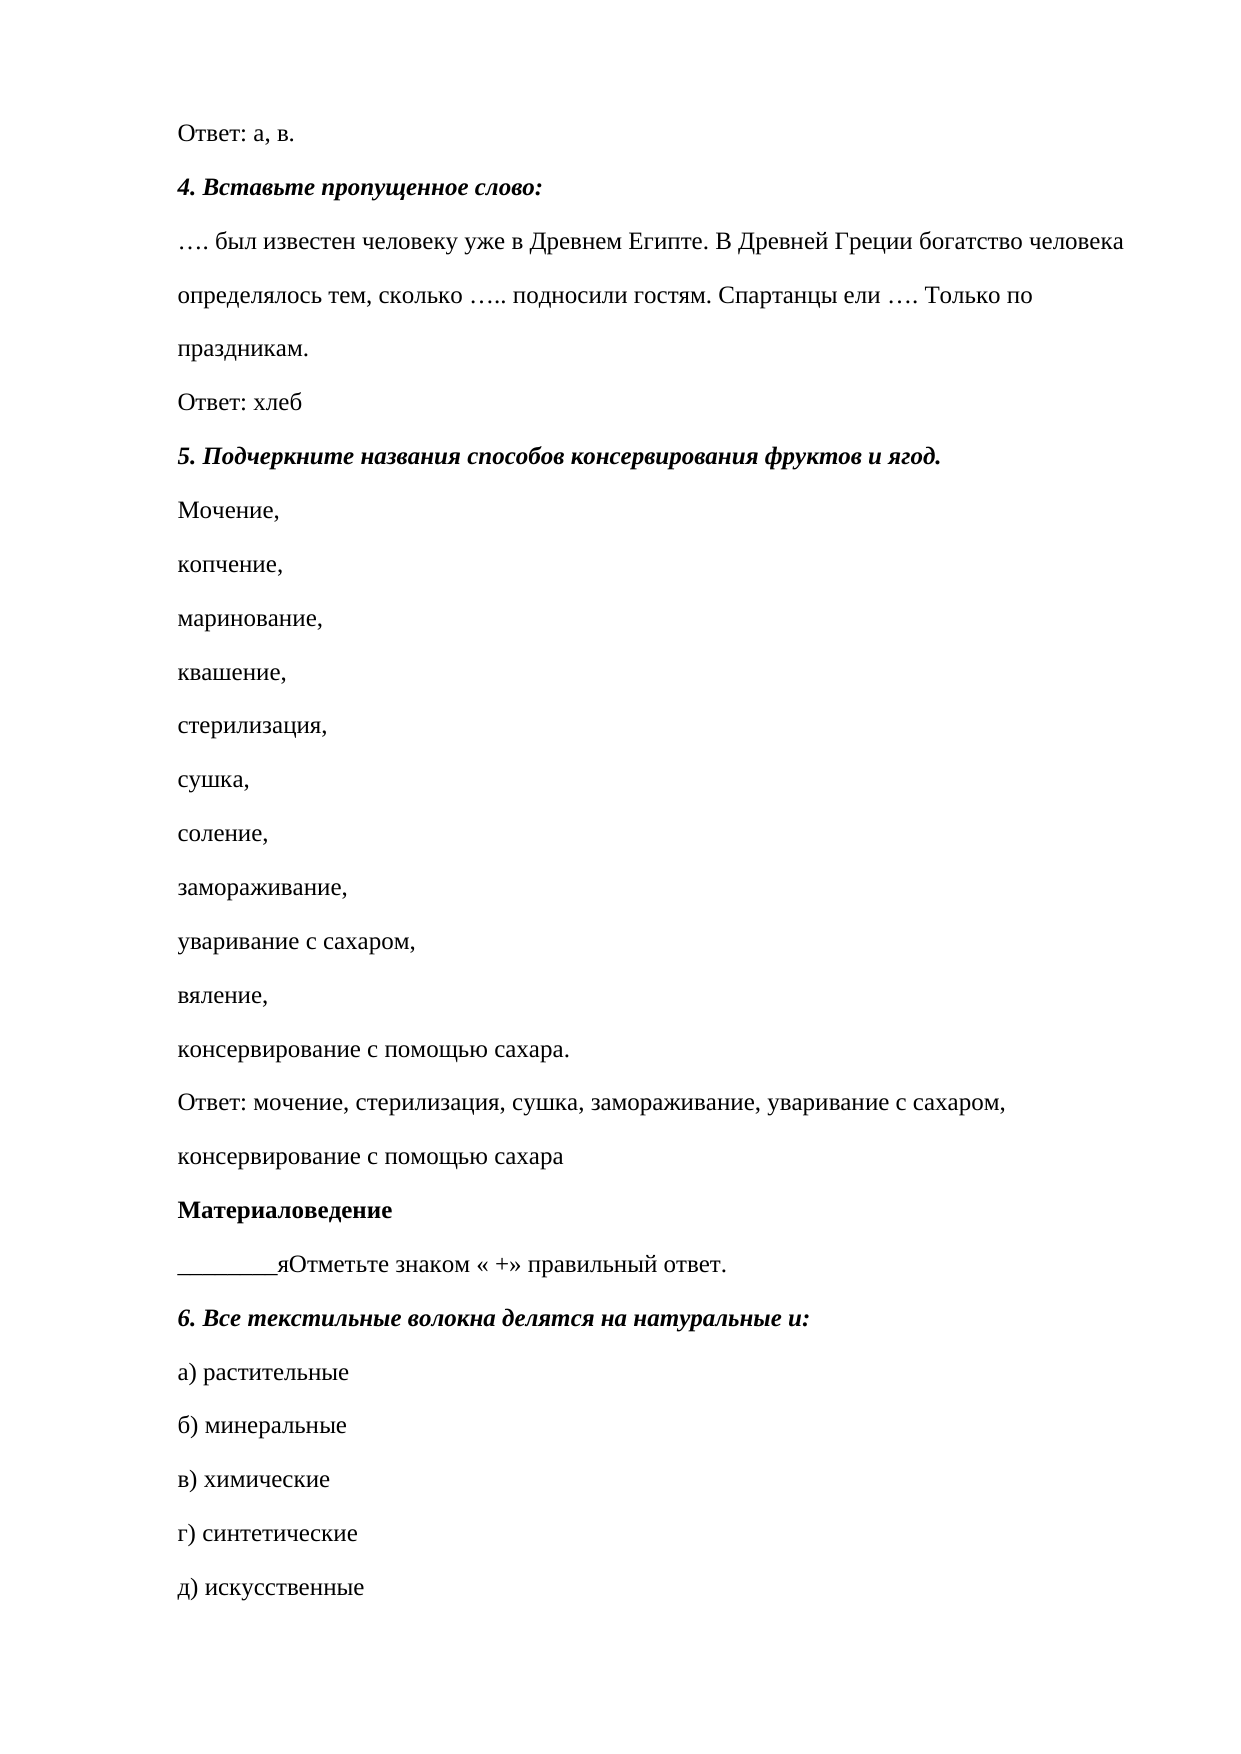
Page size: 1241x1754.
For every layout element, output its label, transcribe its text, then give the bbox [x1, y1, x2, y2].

text а) растительные [177, 1357, 1152, 1386]
text ________яОтметьте знаком « +» правильный ответ. [177, 1249, 1152, 1278]
text …. был известен человеку уже в Древнем Египте. В Древней Греции богатство человека [177, 226, 1152, 254]
text консервирование с помощью сахара. [177, 1034, 1152, 1062]
text Ответ: мочение, стерилизация, сушка, замораживание, уваривание с сахаром, [177, 1087, 1152, 1116]
text б) минеральные [177, 1411, 1152, 1439]
text д) искусственные [177, 1572, 1152, 1601]
text 5. Подчеркните названия способов консервирования фруктов и ягод. [177, 441, 1152, 470]
text копчение, [177, 549, 1152, 578]
text 4. Вставьте пропущенное слово: [177, 172, 1152, 201]
text маринование, [177, 603, 1152, 632]
text консервирование с помощью сахара [177, 1141, 1152, 1170]
text определялось тем, сколько ….. подносили гостям. Спартанцы ели …. Только по [177, 280, 1152, 308]
text соление, [177, 818, 1152, 847]
text замораживание, [177, 872, 1152, 901]
text Ответ: а, в. [177, 118, 1152, 147]
text квашение, [177, 657, 1152, 685]
text уваривание с сахаром, [177, 926, 1152, 955]
text 6. Все текстильные волокна делятся на натуральные и: [177, 1303, 1152, 1332]
text праздникам. [177, 333, 1152, 362]
text Материаловедение [177, 1195, 1152, 1224]
text стерилизация, [177, 711, 1152, 739]
text Ответ: хлеб [177, 387, 1152, 416]
text в) химические [177, 1464, 1152, 1493]
text Мочение, [177, 495, 1152, 524]
text вяление, [177, 980, 1152, 1008]
text г) синтетические [177, 1518, 1152, 1547]
text сушка, [177, 764, 1152, 793]
